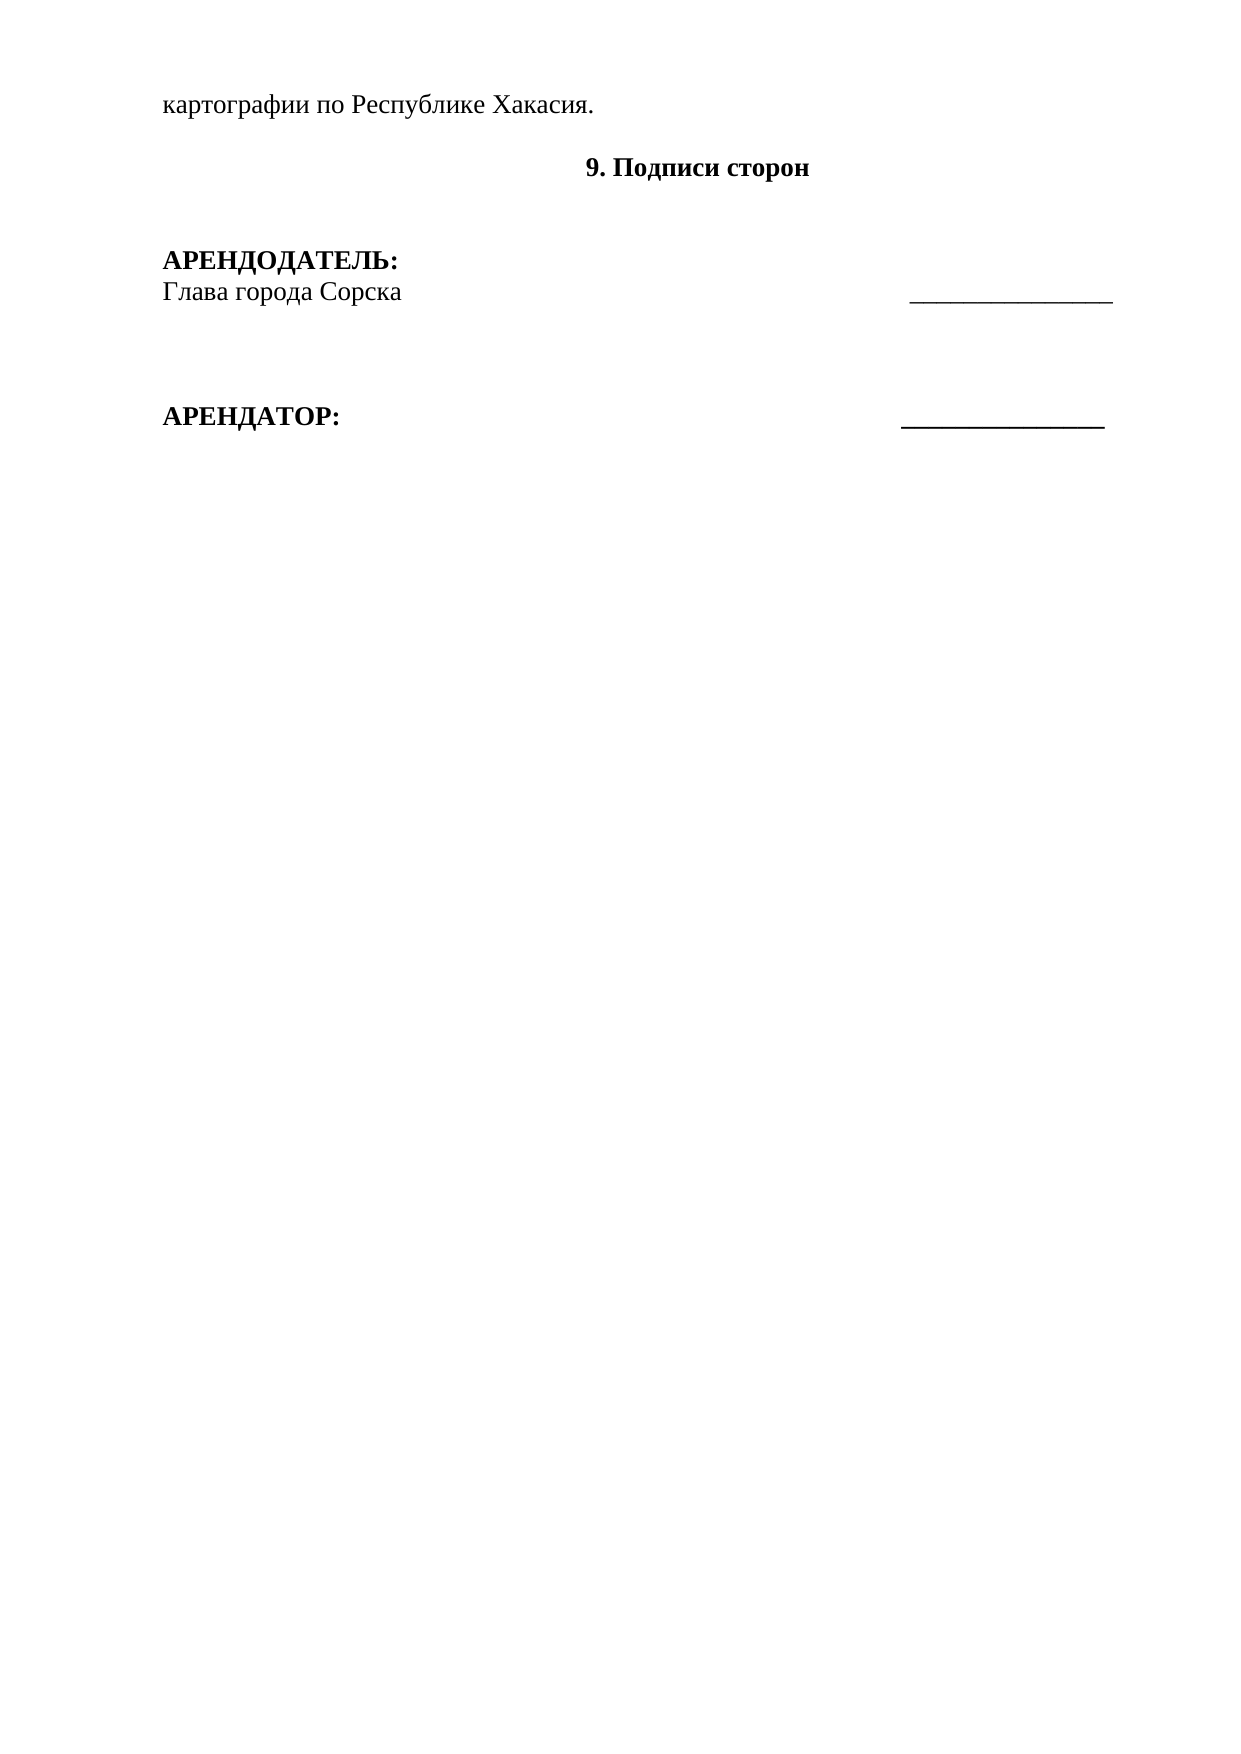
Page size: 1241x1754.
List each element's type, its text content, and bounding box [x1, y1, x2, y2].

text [162, 89, 1151, 120]
text 9. Подписи сторон [133, 151, 1152, 182]
text АРЕНДАТОР: _______________ [133, 400, 1152, 431]
text Глава города Сорска _______________ [133, 276, 1152, 307]
text АРЕНДОДАТЕЛЬ: [133, 244, 1152, 276]
